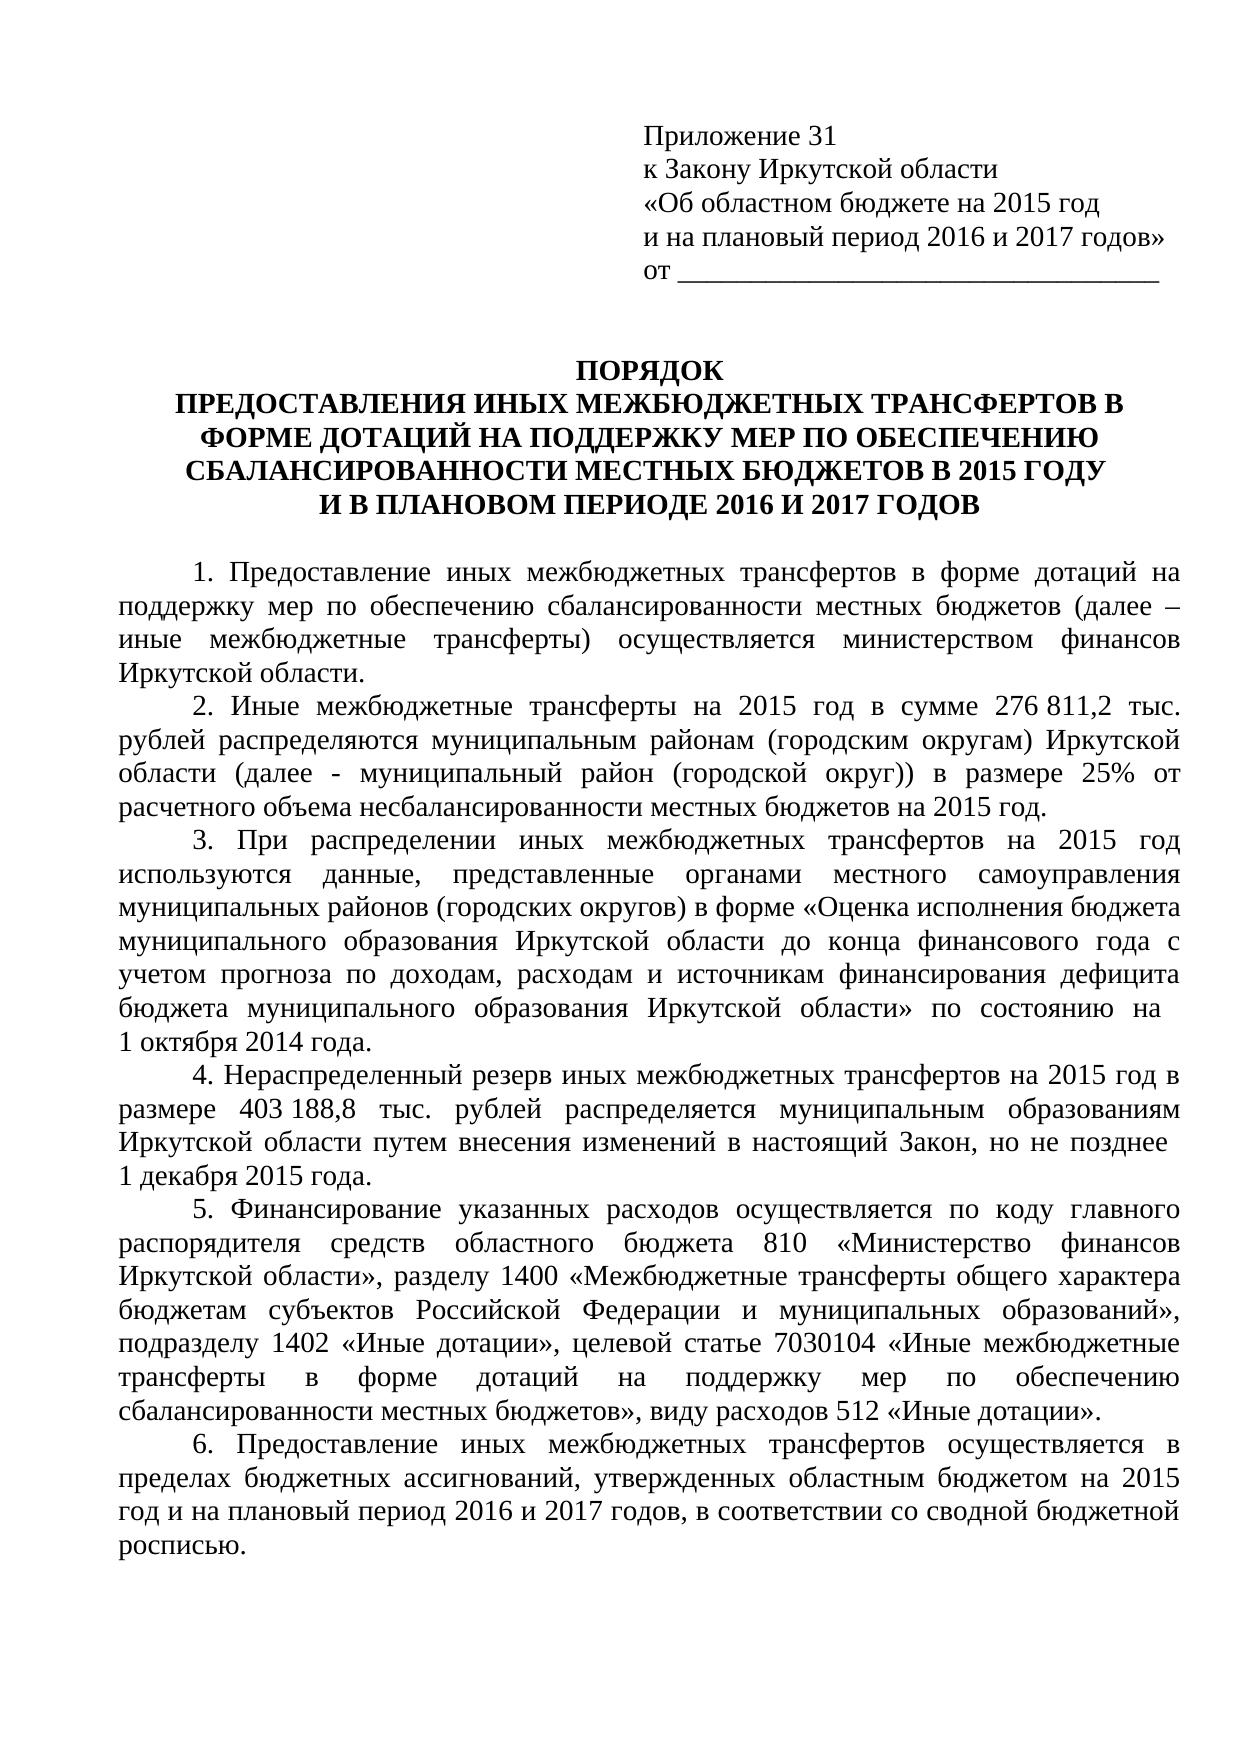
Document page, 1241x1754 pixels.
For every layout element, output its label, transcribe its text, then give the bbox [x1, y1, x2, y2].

title ПОРЯДОК [118, 353, 1181, 386]
text Приложение 31 [643, 118, 1181, 152]
text 6. Предоставление иных межбюджетных трансфертов осуществляется в пределах бюджетных ассигнований, утвержденных областным бюджетом на 2015 год и на плановый период 2016 и 2017 годов, в соответствии со сводной бюджетной росписью. [118, 1426, 1181, 1560]
text 5. Финансирование указанных расходов осуществляется по коду главного распорядителя средств областного бюджета 810 «Министерство финансов Иркутской области», разделу 1400 «Межбюджетные трансферты общего характера бюджетам субъектов Российской Федерации и муниципальных образований», подразделу 1402 «Иные дотации», целевой статье 7030104 «Иные межбюджетные трансферты в форме дотаций на поддержку мер по обеспечению сбалансированности местных бюджетов», виду расходов 512 «Иные дотации». [118, 1191, 1181, 1426]
text «Об областном бюджете на 2015 год [643, 185, 1181, 219]
text 2. Иные межбюджетные трансферты на 2015 год в сумме 276 811,2 тыс. рублей распределяются муниципальным районам (городским округам) Иркутской области (далее - муниципальный район (городской округ)) в размере 25% от расчетного объема несбалансированности местных бюджетов на 2015 год. [118, 688, 1181, 822]
text от _________________________________ [643, 252, 1181, 286]
title ПРЕДОСТАВЛЕНИЯ ИНЫХ МЕЖБЮДЖЕТНЫХ ТРАНСФЕРТОВ В ФОРМЕ ДОТАЦИЙ НА ПОДДЕРЖКУ МЕР ПО ОБЕСПЕЧЕНИЮ СБАЛАНСИРОВАННОСТИ МЕСТНЫХ БЮДЖЕТОВ В 2015 ГОДУ И В ПЛАНОВОМ ПЕРИОДЕ 2016 И 2017 ГОДОВ [118, 386, 1181, 521]
text и на плановый период 2016 и 2017 годов» [643, 219, 1181, 252]
text 4. Нераспределенный резерв иных межбюджетных трансфертов на 2015 год в размере 403 188,8 тыс. рублей распределяется муниципальным образованиям Иркутской области путем внесения изменений в настоящий Закон, но не позднее 1 декабря 2015 года. [118, 1057, 1181, 1191]
text 3. При распределении иных межбюджетных трансфертов на 2015 год используются данные, представленные органами местного самоуправления муниципальных районов (городских округов) в форме «Оценка исполнения бюджета муниципального образования Иркутской области до конца финансового года с учетом прогноза по доходам, расходам и источникам финансирования дефицита бюджета муниципального образования Иркутской области» по состоянию на 1 октября 2014 года. [118, 822, 1181, 1057]
text к Закону Иркутской области [643, 152, 1181, 185]
text 1. Предоставление иных межбюджетных трансфертов в форме дотаций на поддержку мер по обеспечению сбалансированности местных бюджетов (далее – иные межбюджетные трансферты) осуществляется министерством финансов Иркутской области. [118, 554, 1181, 688]
